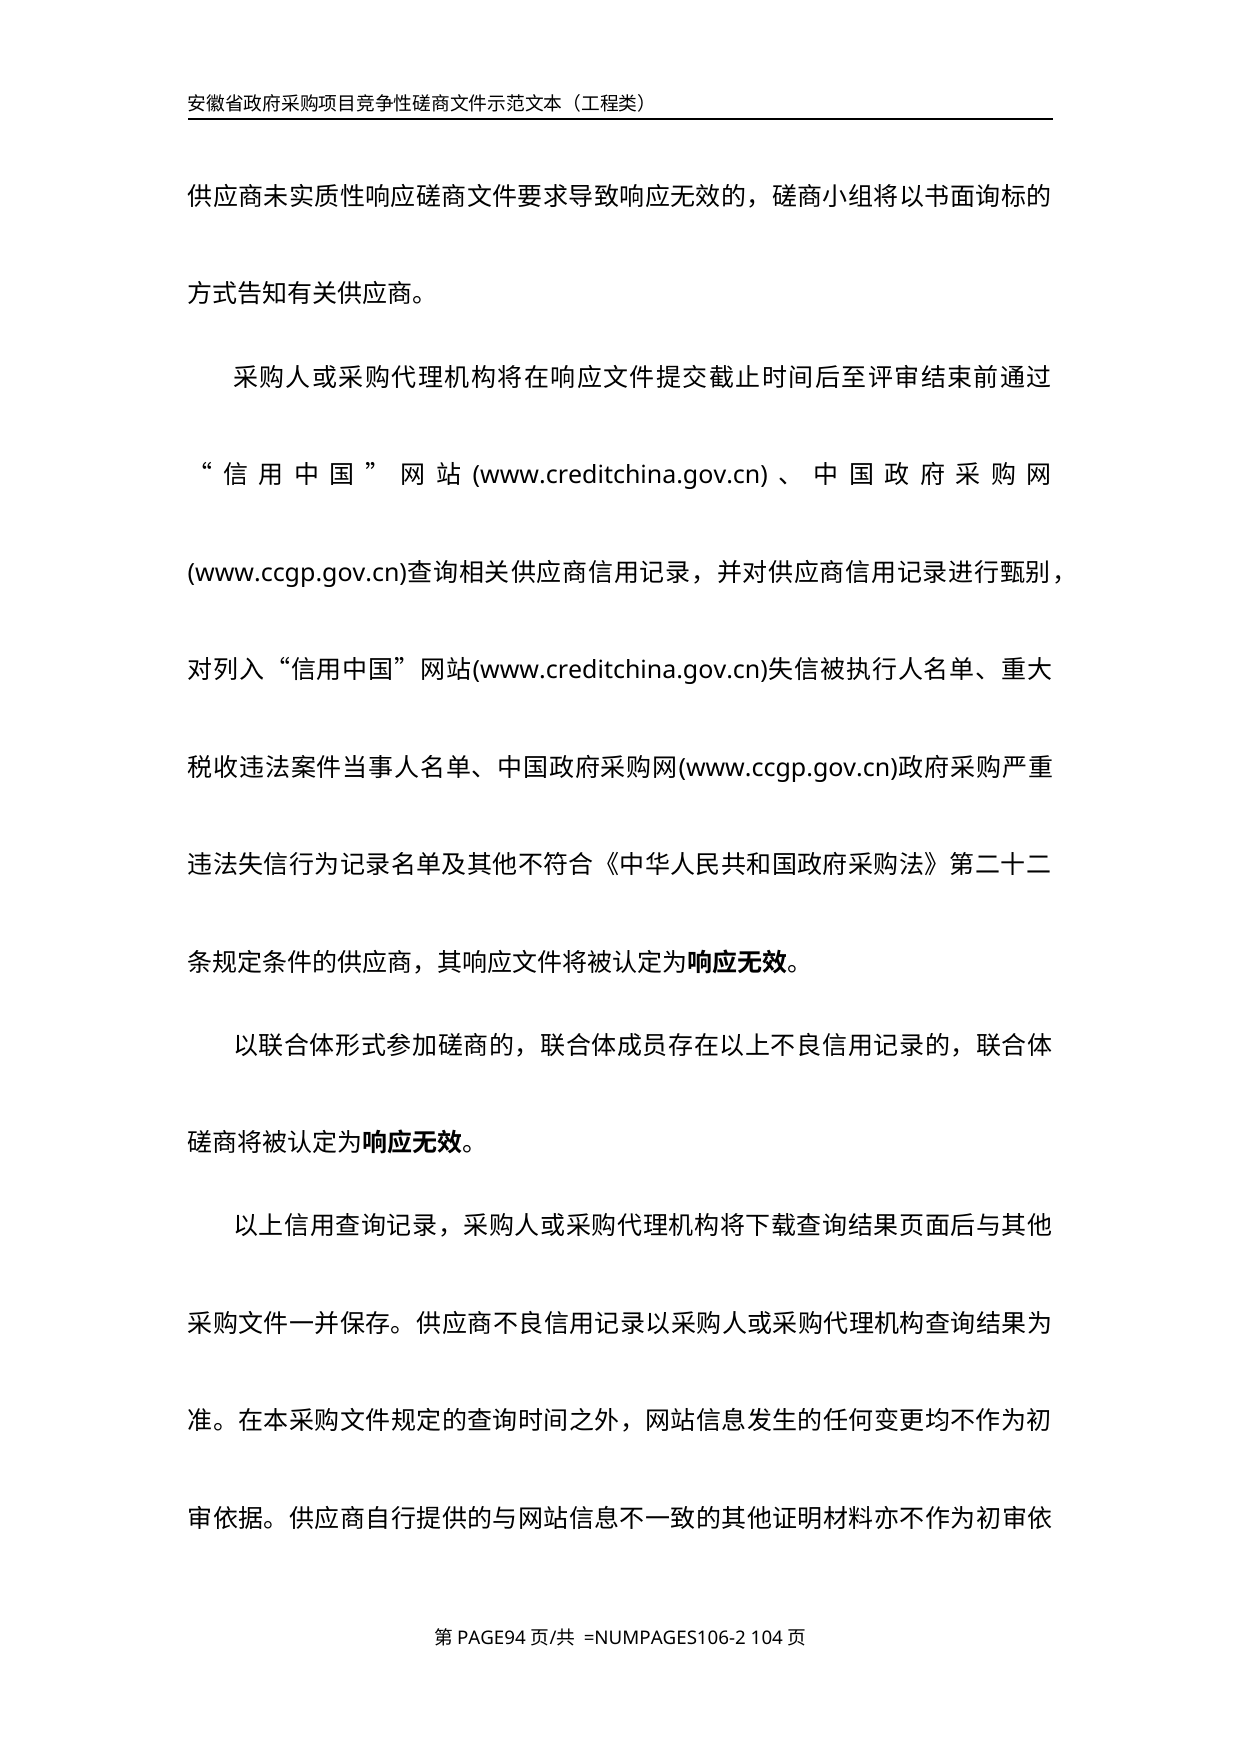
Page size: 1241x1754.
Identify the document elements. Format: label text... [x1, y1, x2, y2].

text 以联合体形式参加磋商的，联合体成员存在以上不良信用记录的，联合体磋商将被认定为响应无效。 [187, 1011, 1053, 1173]
text 采购人或采购代理机构将在响应文件提交截止时间后至评审结束前通过“信用中国”网站(www.creditchina.gov.cn)、中国政府采购网(www.ccgp.gov.cn)查询相关供应商信用记录，并对供应商信用记录进行甄别，对列入“信用中国”网站(www.creditchina.gov.cn)失信被执行人名单、重大税收违法案件当事人名单、中国政府采购网(www.ccgp.gov.cn)政府采购严重违法失信行为记录名单及其他不符合《中华人民共和国政府采购法》第二十二条规定条件的供应商，其响应文件将被认定为响应无效。 [187, 343, 1053, 993]
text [187, 1191, 1053, 1549]
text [187, 162, 1053, 324]
